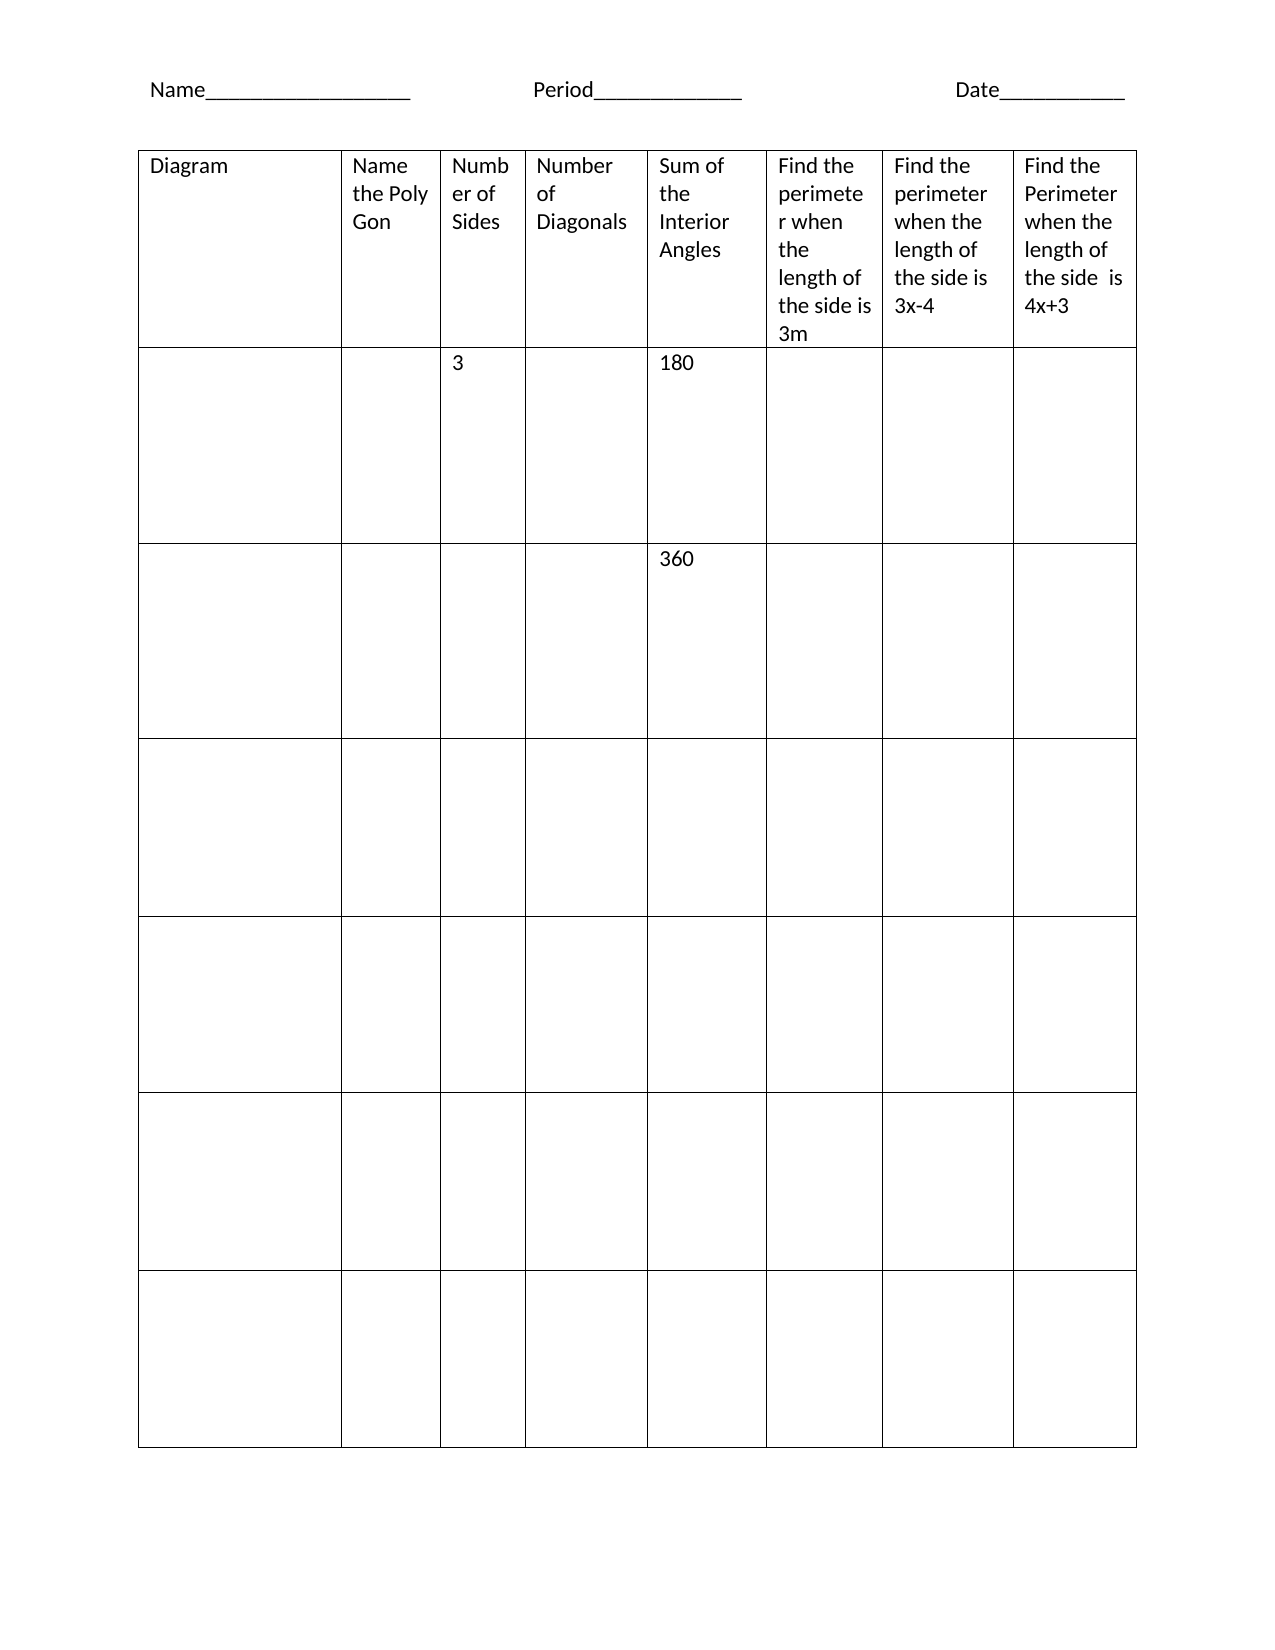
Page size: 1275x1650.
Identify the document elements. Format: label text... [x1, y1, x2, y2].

table_cell [648, 739, 766, 916]
table_cell [648, 917, 766, 1092]
table_cell 360 [648, 544, 766, 738]
table_cell [767, 739, 882, 916]
table_cell [883, 544, 1013, 738]
table_cell [342, 544, 440, 738]
table_cell [526, 544, 647, 738]
table_cell [526, 1093, 647, 1270]
table_cell [883, 739, 1013, 916]
table_cell [139, 917, 341, 1092]
table_cell [342, 739, 440, 916]
table_cell [526, 917, 647, 1092]
table_cell [883, 1093, 1013, 1270]
table_cell [342, 917, 440, 1092]
table_cell [767, 1271, 882, 1447]
table_cell [1014, 1271, 1136, 1447]
table_cell [139, 1093, 341, 1270]
table_cell 180 [648, 348, 766, 543]
table_header Find the Perimeter when the length of the side is 4x+3 [1014, 151, 1136, 347]
table_cell [526, 1271, 647, 1447]
table_cell [767, 544, 882, 738]
table_cell [1014, 1093, 1136, 1270]
table_header Number of Sides [441, 151, 525, 347]
table_header Number of Diagonals [526, 151, 647, 347]
table_cell [526, 348, 647, 543]
table_cell [139, 1271, 341, 1447]
table_cell [139, 348, 341, 543]
table_cell [342, 1271, 440, 1447]
table_cell [441, 1093, 525, 1270]
table_header Find the perimeter when the length of the side is 3m [767, 151, 882, 347]
table_header Diagram [139, 151, 341, 347]
table_cell [526, 739, 647, 916]
table_header Sum of the Interior Angles [648, 151, 766, 347]
table_header Find the perimeter when the length of the side is 3x-4 [883, 151, 1013, 347]
table_cell [441, 1271, 525, 1447]
table_cell 3 [441, 348, 525, 543]
table_cell [1014, 917, 1136, 1092]
table_cell [139, 544, 341, 738]
table_header Name the Poly Gon [342, 151, 440, 347]
table_cell [883, 917, 1013, 1092]
table_cell [1014, 544, 1136, 738]
table_cell [648, 1271, 766, 1447]
table_cell [883, 348, 1013, 543]
table_cell [139, 739, 341, 916]
table_cell [767, 917, 882, 1092]
table_cell [342, 1093, 440, 1270]
table_cell [648, 1093, 766, 1270]
table_cell [441, 917, 525, 1092]
table_cell [441, 739, 525, 916]
table_cell [441, 544, 525, 738]
table_cell [767, 1093, 882, 1270]
table_cell [883, 1271, 1013, 1447]
table_cell [342, 348, 440, 543]
table_cell [767, 348, 882, 543]
table_cell [1014, 739, 1136, 916]
table_cell [1014, 348, 1136, 543]
